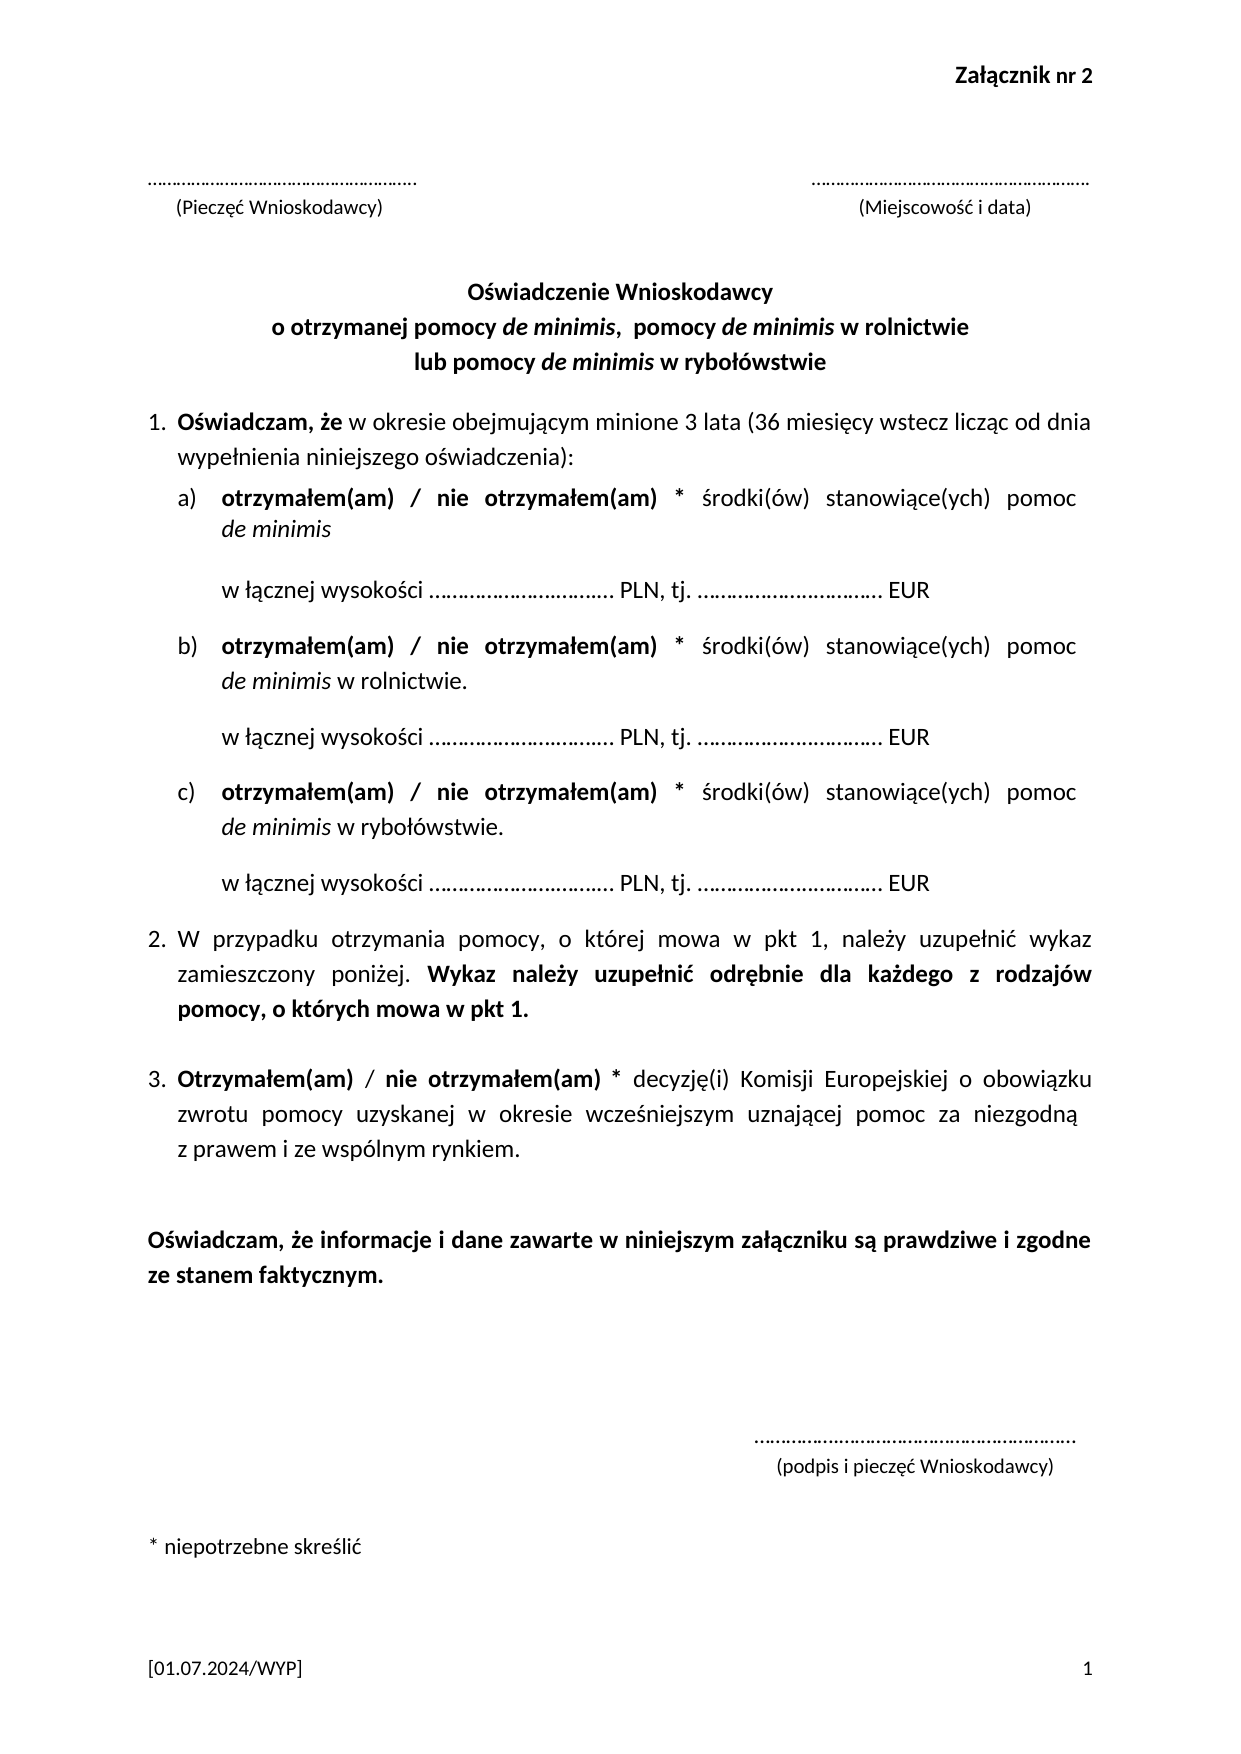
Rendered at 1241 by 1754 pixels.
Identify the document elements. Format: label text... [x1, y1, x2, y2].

text (Pieczęć Wnioskodawcy) (Miejscowość i data) [148, 194, 1093, 219]
list otrzymałem(am) / nie otrzymałem(am) * środki(ów) stanowiące(ych) pomoc de minimis [177, 482, 1093, 543]
text (podpis i pieczęć Wnioskodawcy) [738, 1453, 1093, 1478]
text …………….……………………………………… [664, 1421, 1093, 1449]
text w łącznej wysokości ………………….…….… PLN, tj. ………………..………… EUR [148, 867, 1093, 898]
text Oświadczam, że informacje i dane zawarte w niniejszym załączniku są prawdziwe i zgodne ze stanem faktycznym. [148, 1224, 1093, 1289]
text b) otrzymałem(am) / nie otrzymałem(am) * środki(ów) stanowiące(ych) pomoc de minimis w rolnictwie. [177, 630, 1093, 695]
text o otrzymanej pomocy de minimis, pomocy de minimis w rolnictwie [148, 311, 1093, 342]
text c) otrzymałem(am) / nie otrzymałem(am) * środki(ów) stanowiące(ych) pomoc de minimis w rybołówstwie. [177, 777, 1093, 842]
text w łącznej wysokości ………………….…….… PLN, tj. ………………..………… EUR [148, 721, 1093, 751]
text Załącznik nr 2 [148, 59, 1093, 89]
list W przypadku otrzymania pomocy, o której mowa w pkt 1, należy uzupełnić wykaz zamieszczony poniżej. Wykaz należy uzupełnić odrębnie dla każdego z rodzajów pomocy, o których mowa w pkt 1. [148, 923, 1093, 1024]
text Oświadczenie Wnioskodawcy [148, 276, 1093, 307]
list Otrzymałem(am) / nie otrzymałem(am) * decyzję(i) Komisji Europejskiej o obowiązku zwrotu pomocy uzyskanej w okresie wcześniejszym uznającej pomoc za niezgodną z prawem i ze wspólnym rynkiem. [148, 1063, 1093, 1164]
text ……………………………………………….. …………………………………………………. [148, 165, 1093, 190]
text w łącznej wysokości ………………….…….… PLN, tj. ………………..………… EUR [148, 574, 1093, 604]
subtitle Oświadczam, że w okresie obejmującym minione 3 lata (36 miesięcy wstecz licząc od dnia wypełnienia niniejszego oświadczenia): [148, 406, 1093, 472]
text lub pomocy de minimis w rybołówstwie [148, 346, 1093, 377]
text * niepotrzebne skreślić [148, 1532, 1093, 1560]
